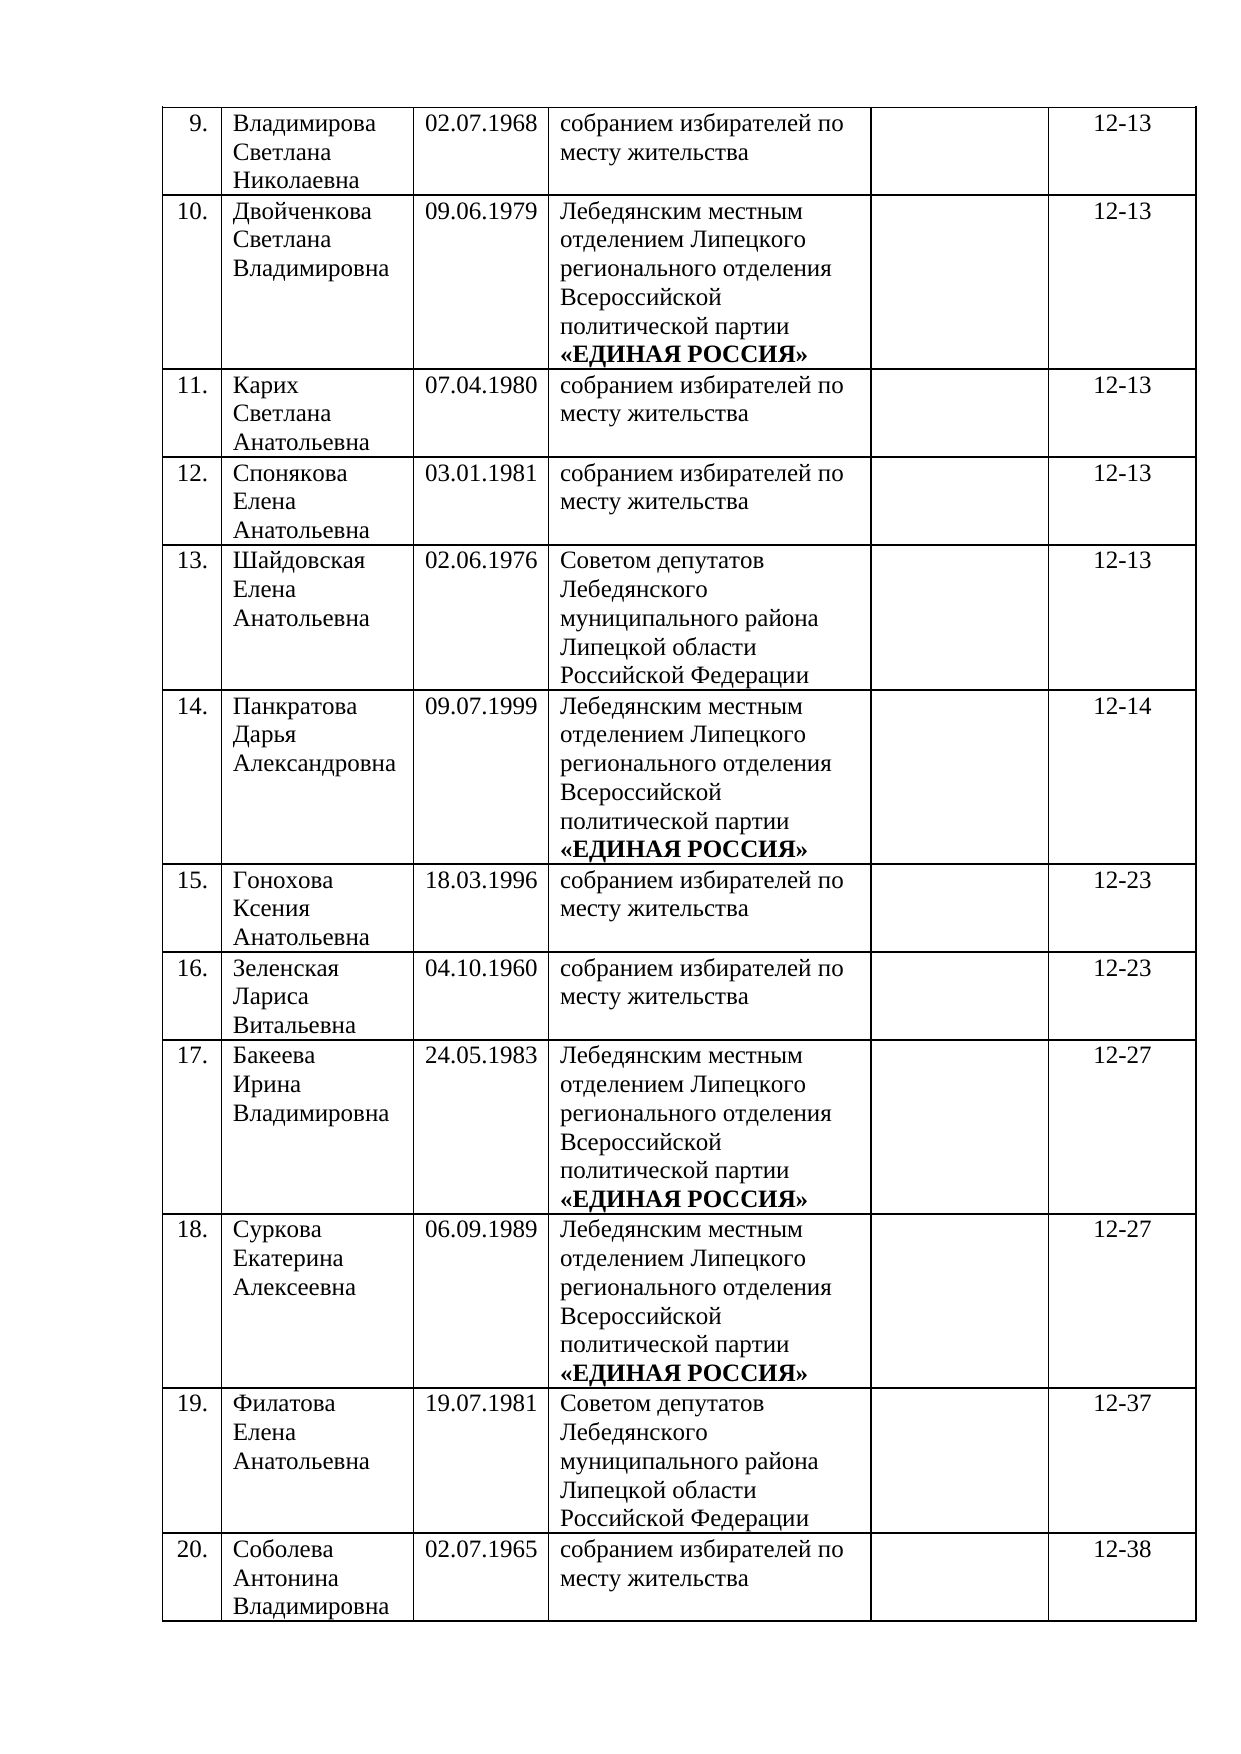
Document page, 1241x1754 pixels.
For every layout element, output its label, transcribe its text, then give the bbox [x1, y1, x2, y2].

table_cell 12-38 [1049, 1534, 1195, 1620]
table_cell [163, 108, 221, 194]
table_cell Гонохова Ксения Анатольевна [222, 865, 413, 951]
table_cell собранием избирателей по месту жительства [549, 1534, 870, 1620]
table_cell [163, 865, 221, 951]
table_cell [549, 108, 870, 194]
table_cell 06.09.1989 [414, 1215, 548, 1387]
table_cell [163, 1041, 221, 1213]
table_cell Лебедянским местным отделением Липецкого регионального отделения Всероссийской политической партии «ЕДИНАЯ РОССИЯ» [549, 691, 870, 863]
table_cell Спонякова Елена Анатольевна [222, 458, 413, 544]
table_cell Суркова Екатерина Алексеевна [222, 1215, 413, 1387]
table_cell Лебедянским местным отделением Липецкого регионального отделения Всероссийской политической партии «ЕДИНАЯ РОССИЯ» [549, 1215, 870, 1387]
table_cell [163, 196, 221, 368]
table_cell [872, 1389, 1048, 1532]
table_cell 12-13 [1049, 546, 1195, 689]
table_cell Бакеева Ирина Владимировна [222, 1041, 413, 1213]
table_cell собранием избирателей по месту жительства [549, 458, 870, 544]
table_cell 12-23 [1049, 865, 1195, 951]
table_cell 12-13 [1049, 458, 1195, 544]
table_cell собранием избирателей по месту жительства [549, 865, 870, 951]
table_cell 18.03.1996 [414, 865, 548, 951]
table_cell Лебедянским местным отделением Липецкого регионального отделения Всероссийской политической партии «ЕДИНАЯ РОССИЯ» [549, 1041, 870, 1213]
table_cell Шайдовская Елена Анатольевна [222, 546, 413, 689]
table_cell 12-27 [1049, 1041, 1195, 1213]
table_cell Советом депутатов Лебедянского муниципального района Липецкой области Российской Федерации [549, 1389, 870, 1532]
table_cell 02.07.1965 [414, 1534, 548, 1620]
table_cell [872, 196, 1048, 368]
table_cell [872, 1215, 1048, 1387]
table_cell 04.10.1960 [414, 953, 548, 1039]
table_cell 07.04.1980 [414, 370, 548, 456]
table_cell [163, 546, 221, 689]
table_cell 19.07.1981 [414, 1389, 548, 1532]
table_cell [163, 691, 221, 863]
table_cell 02.06.1976 [414, 546, 548, 689]
table_cell собранием избирателей по месту жительства [549, 953, 870, 1039]
table_cell [163, 1389, 221, 1532]
table_cell 03.01.1981 [414, 458, 548, 544]
table_cell 02.07.1968 [414, 108, 548, 194]
table_cell [163, 458, 221, 544]
table_cell [872, 1041, 1048, 1213]
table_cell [549, 196, 870, 368]
table_cell [872, 865, 1048, 951]
table_cell [872, 370, 1048, 456]
table_cell Зеленская Лариса Витальевна [222, 953, 413, 1039]
table_cell [163, 1215, 221, 1387]
table_cell [163, 953, 221, 1039]
table_cell 12-13 [1049, 370, 1195, 456]
table_cell Карих Светлана Анатольевна [222, 370, 413, 456]
table_cell Советом депутатов Лебедянского муниципального района Липецкой области Российской Федерации [549, 546, 870, 689]
table_cell Двойченкова Светлана Владимировна [222, 196, 413, 368]
table_cell [872, 953, 1048, 1039]
table_cell 12-13 [1049, 196, 1195, 368]
table_cell Панкратова Дарья Александровна [222, 691, 413, 863]
table_cell 24.05.1983 [414, 1041, 548, 1213]
table_cell 12-27 [1049, 1215, 1195, 1387]
table_cell 09.07.1999 [414, 691, 548, 863]
table_cell [163, 370, 221, 456]
table_cell собранием избирателей по месту жительства [549, 370, 870, 456]
table_cell [163, 1534, 221, 1620]
table_cell [872, 1534, 1048, 1620]
table_cell 12-23 [1049, 953, 1195, 1039]
table_cell [872, 546, 1048, 689]
table_cell [872, 458, 1048, 544]
table_cell Филатова Елена Анатольевна [222, 1389, 413, 1532]
table_cell 12-13 [1049, 108, 1195, 194]
table_cell [872, 691, 1048, 863]
table_cell Владимирова Светлана Николаевна [222, 108, 413, 194]
table_cell Соболева Антонина Владимировна [222, 1534, 413, 1620]
table_cell 12-14 [1049, 691, 1195, 863]
table_cell 09.06.1979 [414, 196, 548, 368]
table_cell 12-37 [1049, 1389, 1195, 1532]
table_cell [872, 108, 1048, 194]
